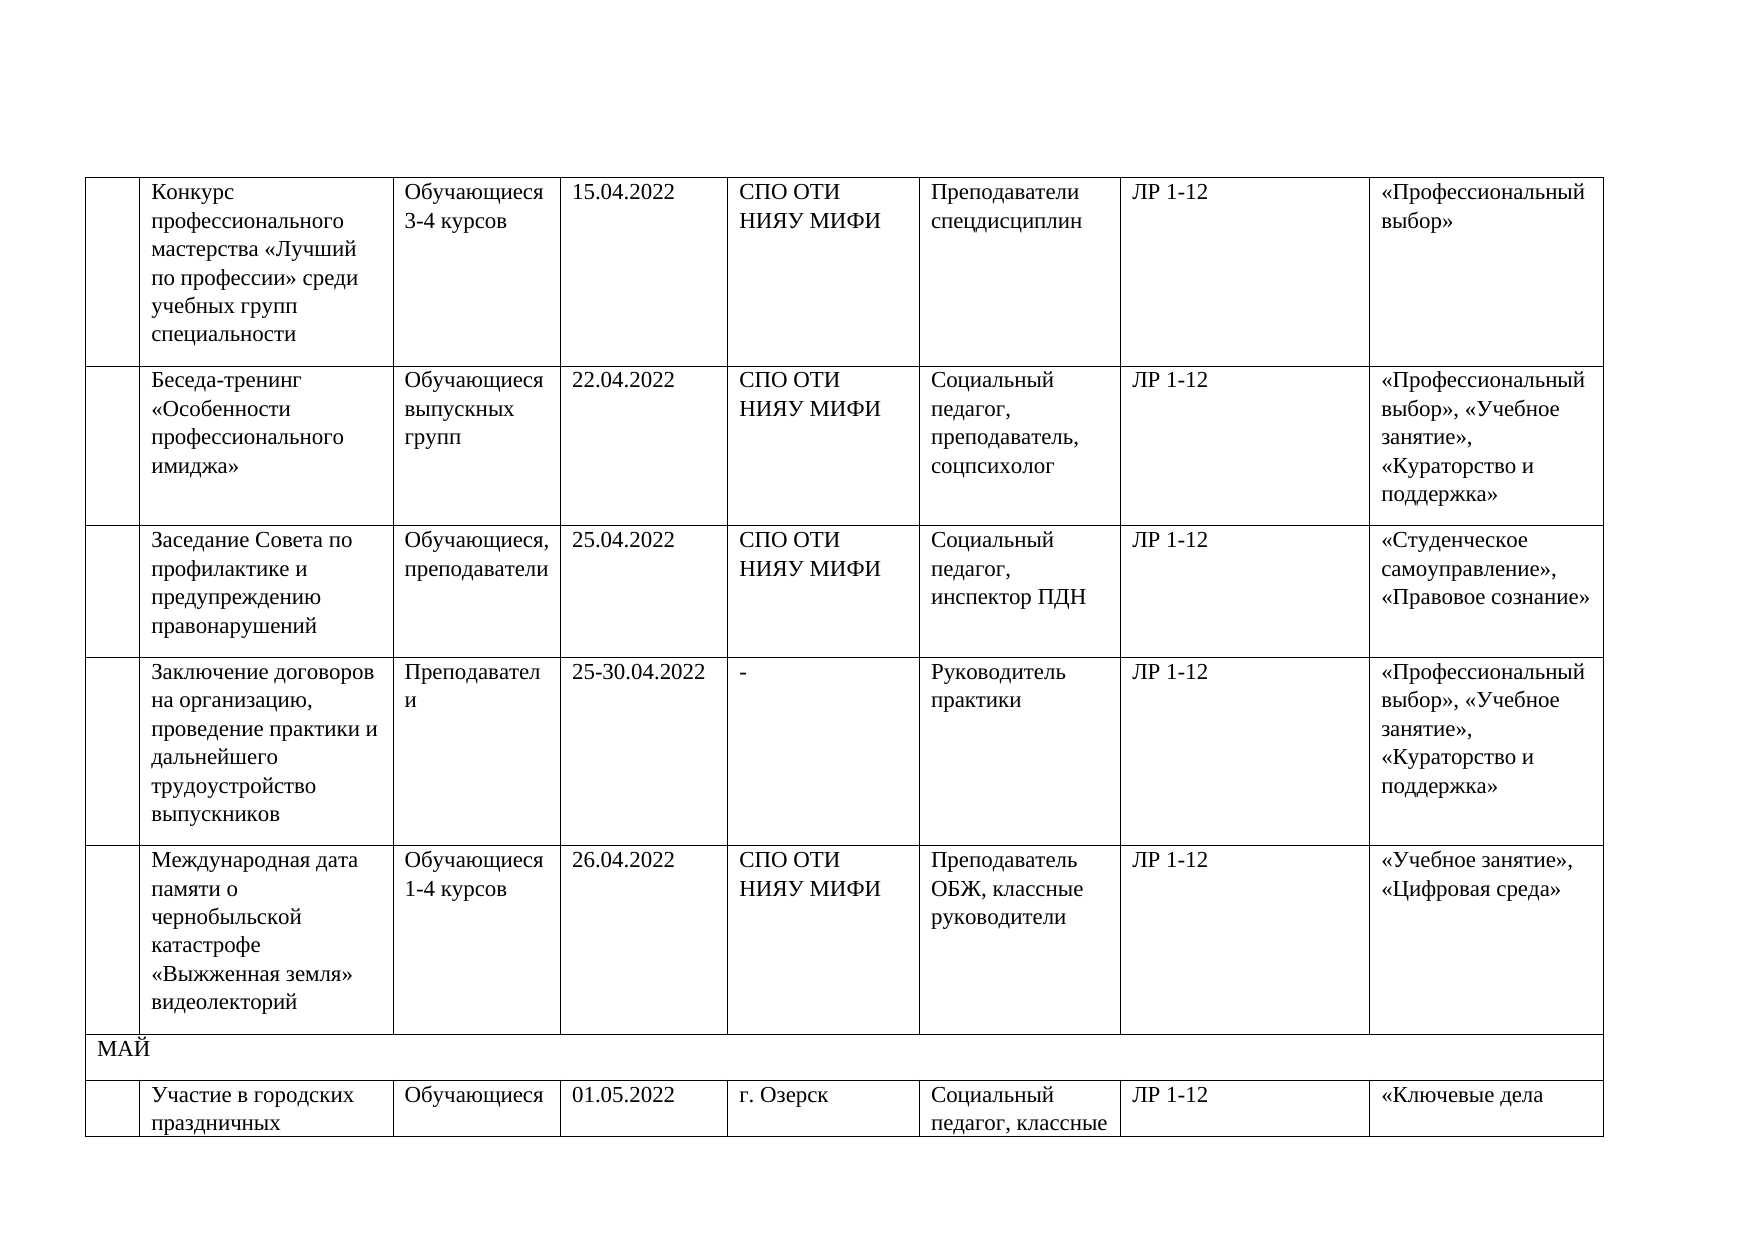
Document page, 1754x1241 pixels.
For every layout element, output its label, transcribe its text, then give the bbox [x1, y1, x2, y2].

table_cell Беседа-тренинг «Особенности профессионального имиджа» [140, 367, 393, 525]
table_cell «Ключевые дела ПОО» [1370, 1081, 1603, 1136]
table_cell Социальный педагог, инспектор ПДН [920, 526, 1120, 657]
table_cell Конкурс профессионального мастерства «Лучший по профессии» среди учебных групп специальности [140, 178, 393, 366]
table_cell СПО ОТИ НИЯУ МИФИ [728, 178, 919, 366]
table_cell Преподаватель ОБЖ, классные руководители [920, 846, 1120, 1033]
table_cell «Профессиональный выбор», «Учебное занятие», «Кураторство и поддержка» [1370, 367, 1603, 525]
table_cell - [728, 658, 919, 845]
table_cell Обучающиеся, преподаватели [394, 526, 560, 657]
table_cell «Учебное занятие», «Цифровая среда» [1370, 846, 1603, 1033]
table_cell [86, 526, 139, 657]
table_cell «Профессиональный выбор», «Учебное занятие», «Кураторство и поддержка» [1370, 658, 1603, 845]
table_cell Заседание Совета по профилактике и предупреждению правонарушений [140, 526, 393, 657]
table_cell Преподаватели [394, 658, 560, 845]
table_cell Руководитель практики [920, 658, 1120, 845]
table_cell 25-30.04.2022 [561, 658, 727, 845]
table_cell СПО ОТИ НИЯУ МИФИ [728, 846, 919, 1033]
table_cell 25.04.2022 [561, 526, 727, 657]
table_cell ЛР 1-12 [1121, 658, 1369, 845]
table_cell Обучающиеся 1-4 курсов [394, 846, 560, 1033]
table_cell Заключение договоров на организацию, проведение практики и дальнейшего трудоустройство выпускников [140, 658, 393, 845]
table_cell Социальный педагог, преподаватель, соцпсихолог [920, 367, 1120, 525]
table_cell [920, 1081, 1120, 1136]
table_cell 15.04.2022 [561, 178, 727, 366]
table_cell ЛР 1-12 [1121, 526, 1369, 657]
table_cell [394, 1081, 560, 1136]
table_cell 22.04.2022 [561, 367, 727, 525]
table_cell МАЙ [86, 1035, 1603, 1080]
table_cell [728, 1081, 919, 1136]
table_cell [86, 1081, 139, 1136]
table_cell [140, 1081, 393, 1136]
table_cell Обучающиеся 3-4 курсов [394, 178, 560, 366]
table_cell ЛР 1-12 [1121, 178, 1369, 366]
table_cell СПО ОТИ НИЯУ МИФИ [728, 526, 919, 657]
table_cell 26.04.2022 [561, 846, 727, 1033]
table_cell ЛР 1-12 [1121, 846, 1369, 1033]
table_cell [86, 178, 139, 366]
table_cell [86, 846, 139, 1033]
table_cell 01.05.2022 [561, 1081, 727, 1136]
table_cell Международная дата памяти о чернобыльской катастрофе «Выжженная земля» видеолекторий [140, 846, 393, 1033]
table_cell «Профессиональный выбор» [1370, 178, 1603, 366]
table_cell ЛР 1-12 [1121, 1081, 1369, 1136]
table_cell [86, 367, 139, 525]
table_cell Преподаватели спецдисциплин [920, 178, 1120, 366]
table_cell [86, 658, 139, 845]
table_cell Обучающиеся выпускных групп [394, 367, 560, 525]
table_cell ЛР 1-12 [1121, 367, 1369, 525]
table_cell СПО ОТИ НИЯУ МИФИ [728, 367, 919, 525]
table_cell «Студенческое самоуправление», «Правовое сознание» [1370, 526, 1603, 657]
